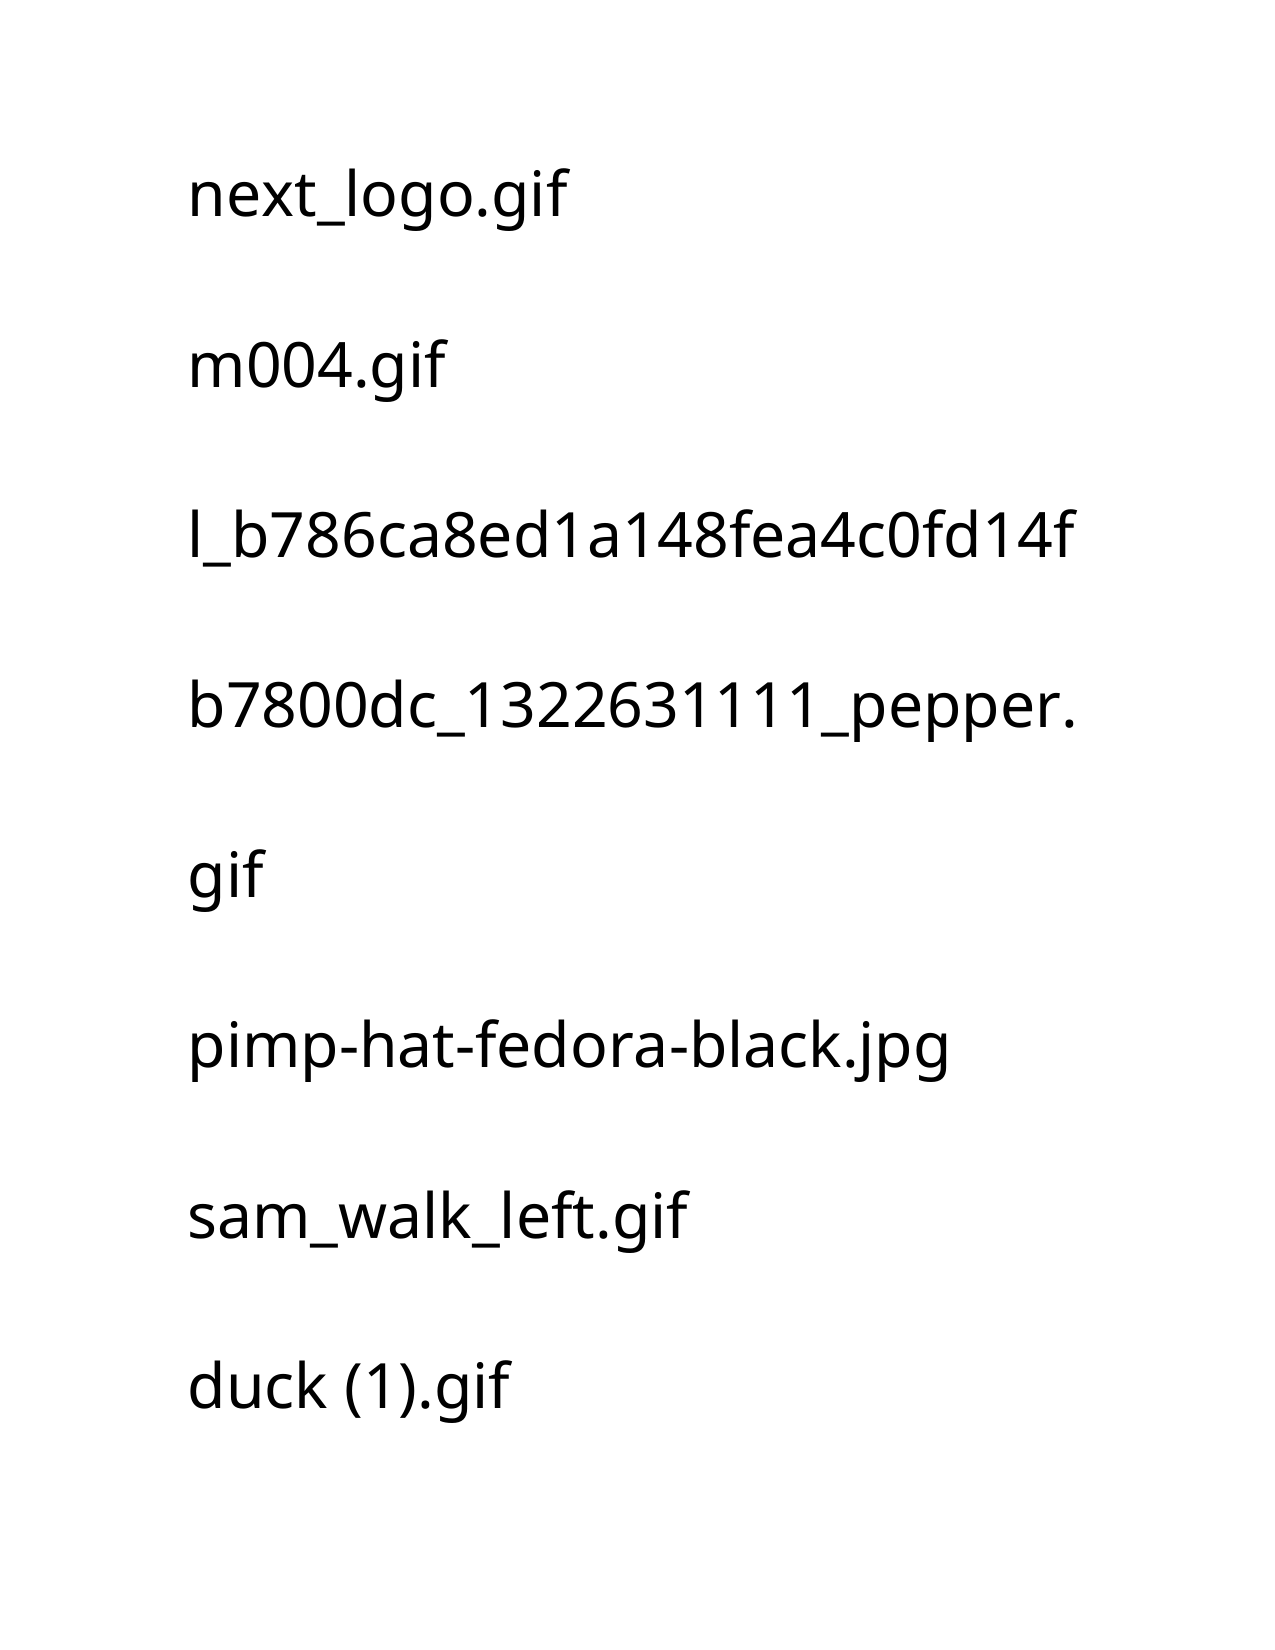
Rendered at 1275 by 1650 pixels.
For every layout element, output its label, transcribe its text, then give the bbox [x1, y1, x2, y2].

text m004.gif [187, 320, 1087, 405]
text pimp-hat-fedora-black.jpg [187, 1001, 1087, 1086]
text sam_walk_left.gif [187, 1171, 1087, 1256]
text duck (1).gif [187, 1341, 1087, 1427]
text next_logo.gif [187, 150, 1087, 235]
text l_b786ca8ed1a148fea4c0fd14fb7800dc_1322631111_pepper.gif [187, 490, 1087, 916]
